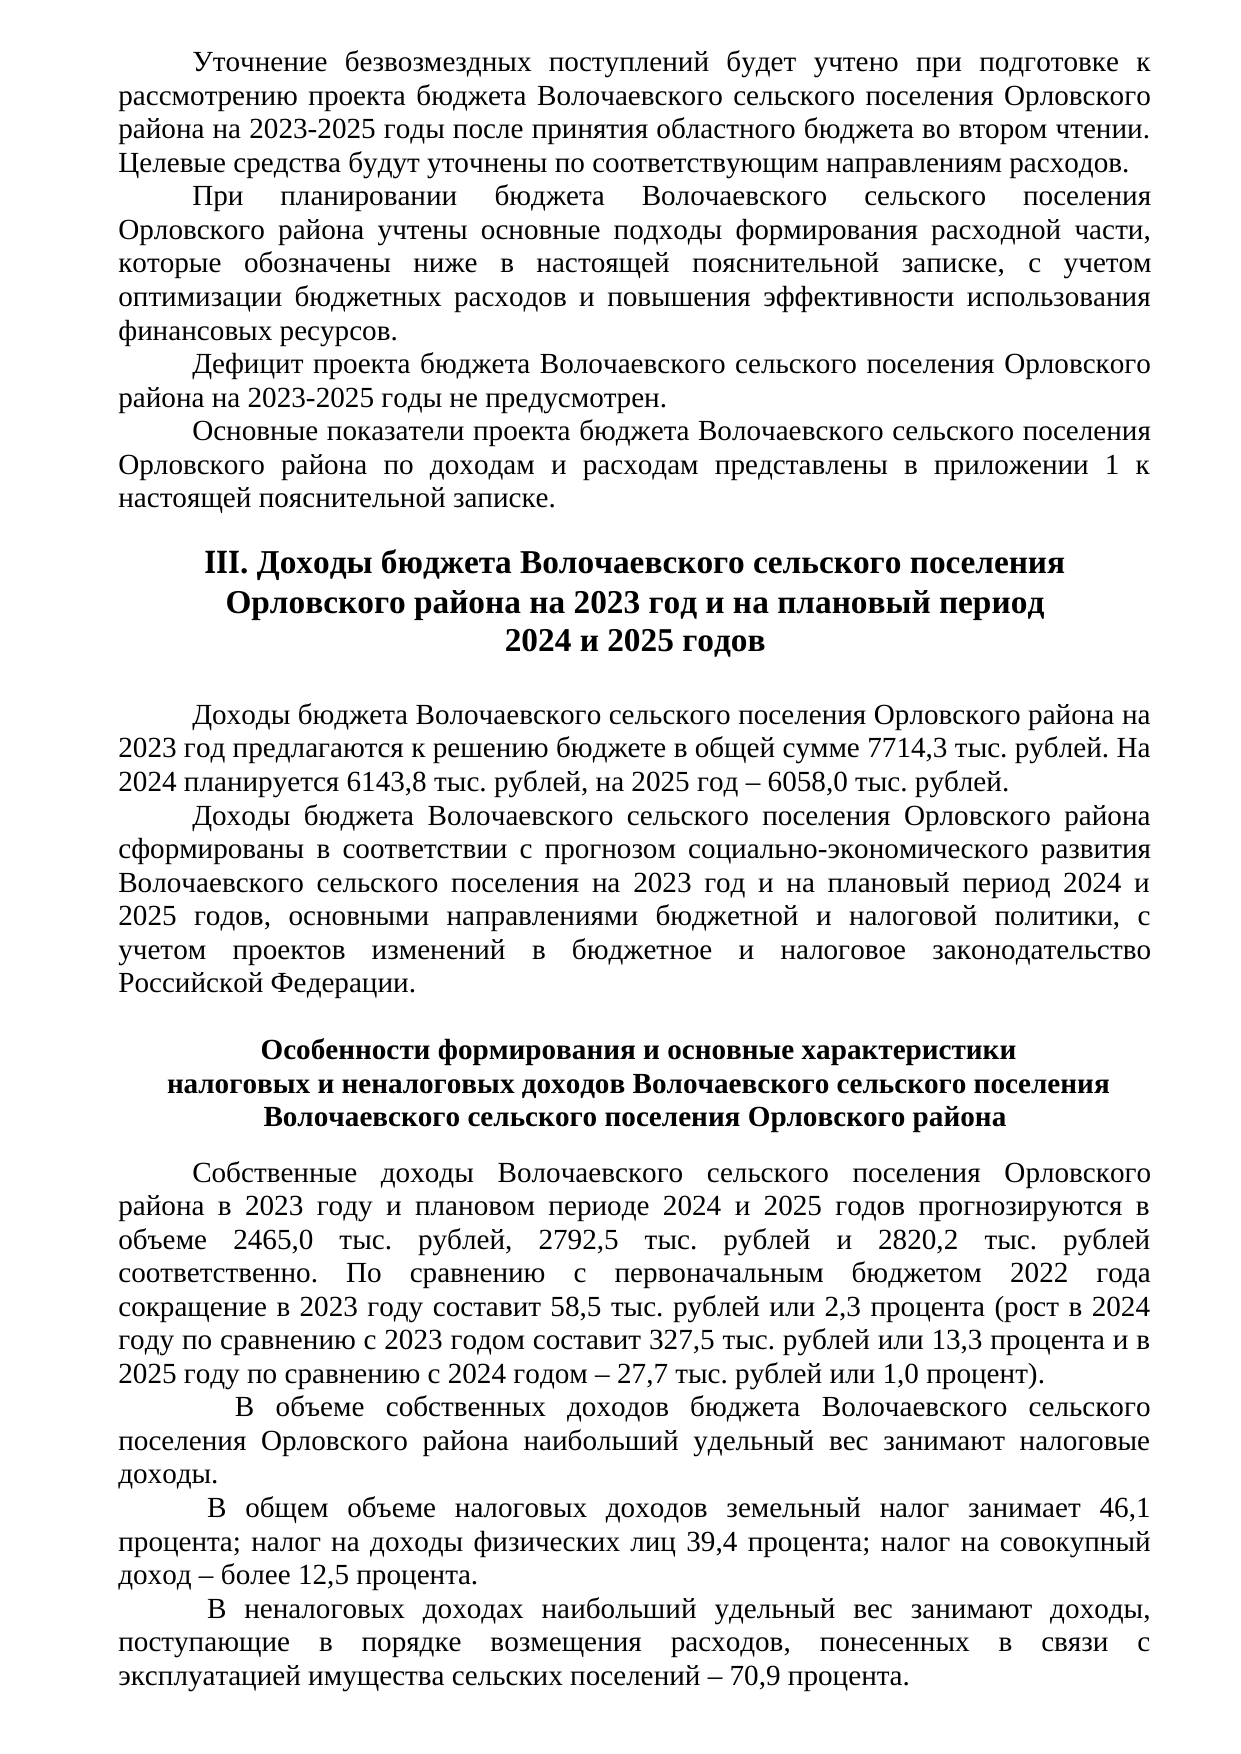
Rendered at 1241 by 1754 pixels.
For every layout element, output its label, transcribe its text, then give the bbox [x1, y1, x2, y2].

text В объеме собственных доходов бюджета Волочаевского сельского поселения Орловского района наибольший удельный вес занимают налоговые доходы. [118, 1389, 1152, 1490]
text В неналоговых доходах наибольший удельный вес занимают доходы, поступающие в порядке возмещения расходов, понесенных в связи с эксплуатацией имущества сельских поселений – 70,9 процента. [118, 1591, 1152, 1691]
text При планировании бюджета Волочаевского сельского поселения Орловского района учтены основные подходы формирования расходной части, которые обозначены ниже в настоящей пояснительной записке, с учетом оптимизации бюджетных расходов и повышения эффективности использования финансовых ресурсов. [118, 178, 1152, 346]
text Доходы бюджета Волочаевского сельского поселения Орловского района на 2023 год предлагаются к решению бюджете в общей сумме 7714,3 тыс. рублей. На 2024 планируется 6143,8 тыс. рублей, на 2025 год – 6058,0 тыс. рублей. [118, 697, 1152, 798]
text Основные показатели проекта бюджета Волочаевского сельского поселения Орловского района по доходам и расходам представлены в приложении 1 к настоящей пояснительной записке. [118, 413, 1152, 514]
text Дефицит проекта бюджета Волочаевского сельского поселения Орловского района на 2023-2025 годы не предусмотрен. [118, 346, 1152, 413]
text Собственные доходы Волочаевского сельского поселения Орловского района в 2023 году и плановом периоде 2024 и 2025 годов прогнозируются в объеме 2465,0 тыс. рублей, 2792,5 тыс. рублей и 2820,2 тыс. рублей соответственно. По сравнению с первоначальным бюджетом 2022 года сокращение в 2023 году составит 58,5 тыс. рублей или 2,3 процента (рост в 2024 году по сравнению с 2023 годом составит 327,5 тыс. рублей или 13,3 процента и в 2025 году по сравнению с 2024 годом – 27,7 тыс. рублей или 1,0 процент). [118, 1155, 1152, 1389]
text Особенности формирования и основные характеристики [118, 1032, 1152, 1066]
text налоговых и неналоговых доходов Волочаевского сельского поселения Волочаевского сельского поселения Орловского района [118, 1066, 1152, 1133]
text В общем объеме налоговых доходов земельный налог занимает 46,1 процента; налог на доходы физических лиц 39,4 процента; налог на совокупный доход – более 12,5 процента. [118, 1490, 1152, 1591]
text Доходы бюджета Волочаевского сельского поселения Орловского района сформированы в соответствии с прогнозом социально-экономического развития Волочаевского сельского поселения на 2023 год и на плановый период 2024 и 2025 годов, основными направлениями бюджетной и налоговой политики, с учетом проектов изменений в бюджетное и налоговое законодательство Российской Федерации. [118, 798, 1152, 999]
text Уточнение безвозмездных поступлений будет учтено при подготовке к рассмотрению проекта бюджета Волочаевского сельского поселения Орловского района на 2023-2025 годы после принятия областного бюджета во втором чтении. Целевые средства будут уточнены по соответствующим направлениям расходов. [118, 44, 1152, 178]
text III. Доходы бюджета Волочаевского сельского поселения Орловского района на 2023 год и на плановый период [118, 543, 1152, 620]
text 2024 и 2025 годов [118, 620, 1152, 659]
